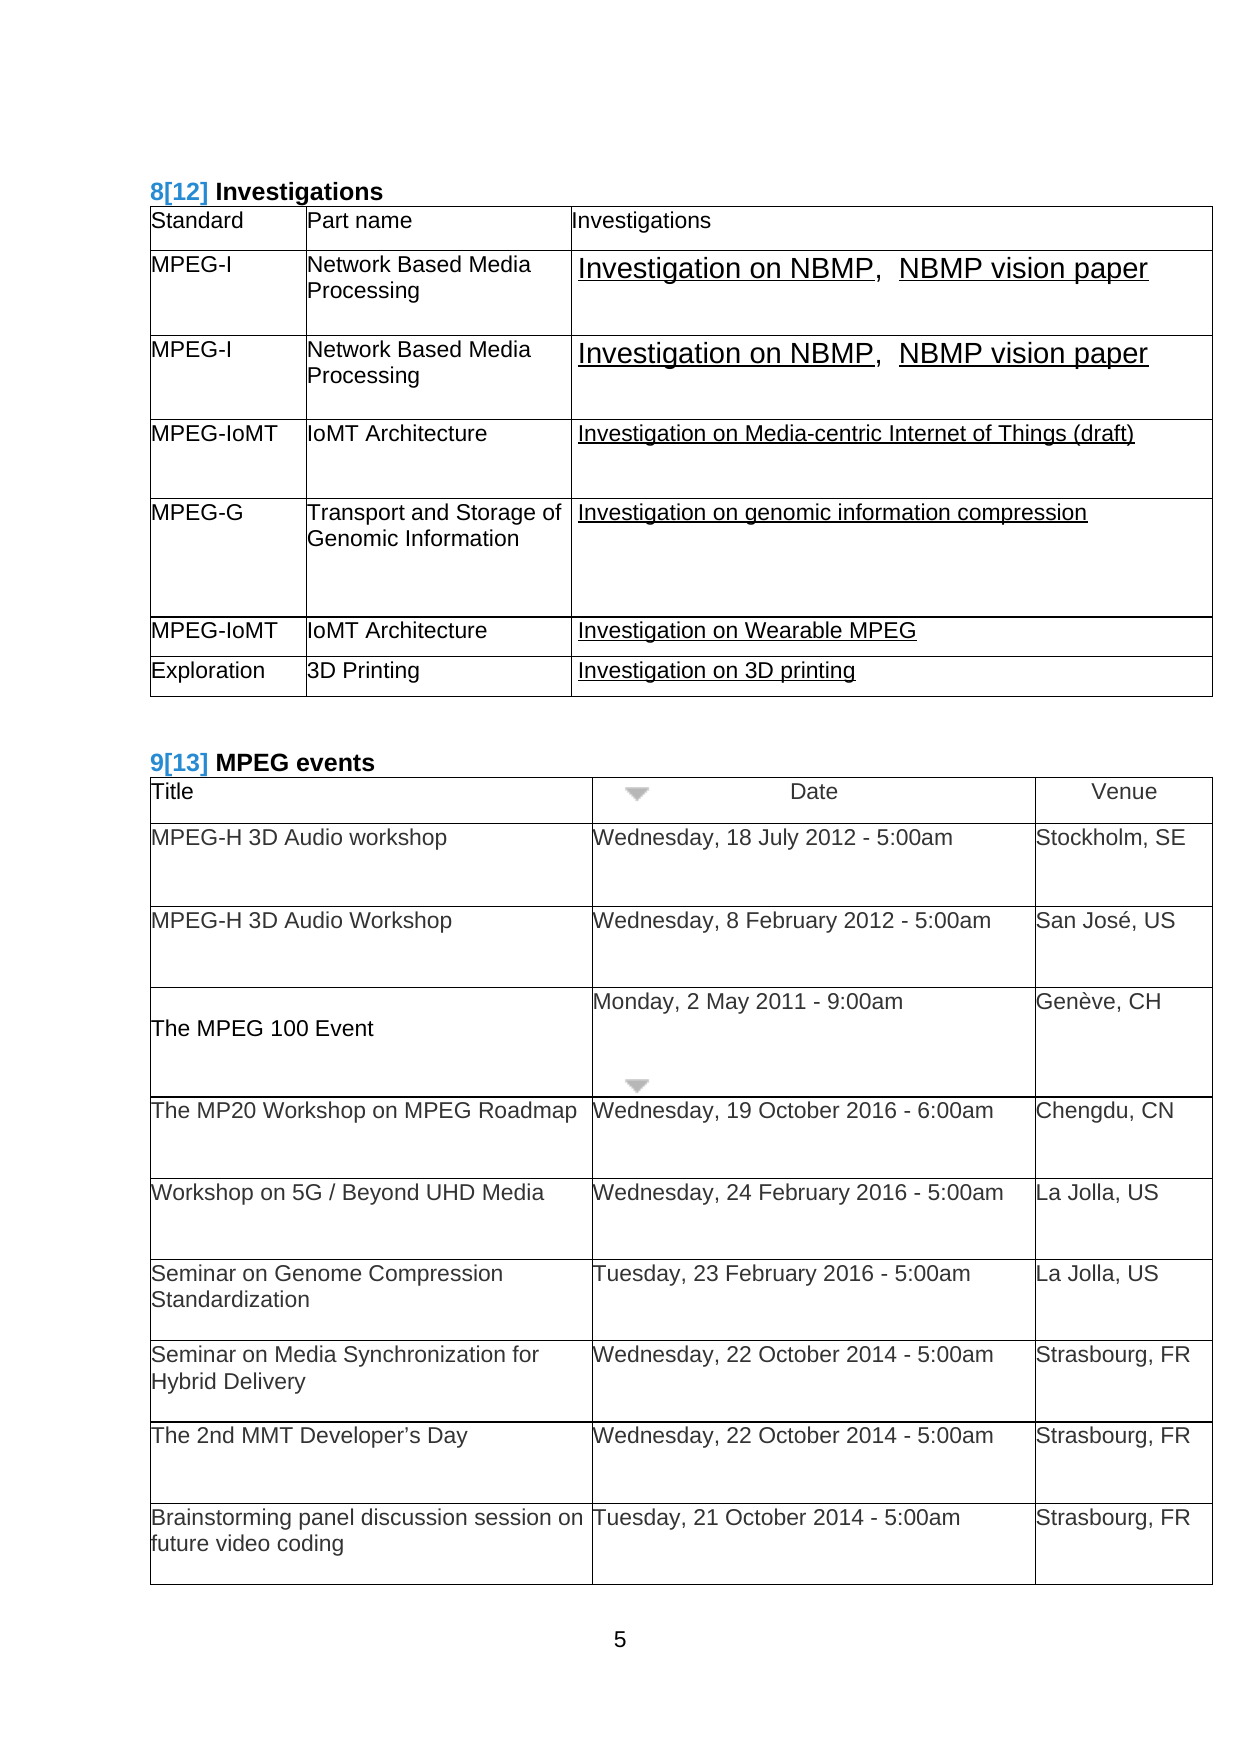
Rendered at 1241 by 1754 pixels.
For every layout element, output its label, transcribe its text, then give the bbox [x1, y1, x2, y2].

table_cell Tuesday, 23 February 2016 - 5:00am [593, 1260, 1035, 1340]
table_cell MPEG-H 3D Audio Workshop [151, 907, 592, 987]
table_cell 3D Printing [307, 657, 571, 696]
table_cell Investigation on Media-centric Internet of Things (draft) [572, 420, 1212, 498]
table_cell MPEG-G [151, 499, 306, 616]
table_cell Seminar on Genome Compression Standardization [151, 1260, 592, 1340]
table_cell IoMT Architecture [307, 618, 571, 656]
table_cell MPEG-IoMT [151, 618, 306, 656]
table_cell Chengdu, CN [1036, 1098, 1212, 1178]
table_cell Investigation on NBMP, NBMP vision paper [572, 336, 1212, 418]
table_header Date [593, 778, 1035, 822]
table_cell The 2nd MMT Developer’s Day [151, 1423, 592, 1503]
table_cell Workshop on 5G / Beyond UHD Media [151, 1179, 592, 1259]
subtitle Investigations [150, 177, 1090, 206]
table_cell San José, US [1036, 907, 1212, 987]
table_cell The MP20 Workshop on MPEG Roadmap [151, 1098, 592, 1178]
table_cell MPEG-H 3D Audio workshop [151, 824, 592, 906]
table_header Venue [1036, 778, 1212, 822]
picture [621, 777, 651, 805]
table_header Title [151, 778, 592, 822]
table_cell Wednesday, 8 February 2012 - 5:00am [593, 907, 1035, 987]
table_cell Investigation on genomic information compression [572, 499, 1212, 616]
table_header Part name [307, 207, 571, 250]
table_cell La Jolla, US [1036, 1260, 1212, 1340]
table_cell Tuesday, 21 October 2014 - 5:00am [593, 1504, 1035, 1584]
table_cell Monday, 2 May 2011 - 9:00am [593, 988, 1035, 1096]
table_cell Exploration [151, 657, 306, 696]
table_cell Strasbourg, FR [1036, 1423, 1212, 1503]
table_cell MPEG-I [151, 336, 306, 418]
table_cell Wednesday, 22 October 2014 - 5:00am [593, 1341, 1035, 1421]
table_cell Wednesday, 19 October 2016 - 6:00am [593, 1098, 1035, 1178]
table_cell Investigation on NBMP, NBMP vision paper [572, 251, 1212, 335]
picture [621, 1067, 651, 1097]
table_cell Network Based Media Processing [307, 251, 571, 335]
table_cell Genève, CH [1036, 988, 1212, 1096]
table_header Investigations [572, 207, 1212, 250]
table_cell Wednesday, 24 February 2016 - 5:00am [593, 1179, 1035, 1259]
subtitle MPEG events [150, 748, 1090, 777]
table_cell IoMT Architecture [307, 420, 571, 498]
table_cell Brainstorming panel discussion session on future video coding [151, 1504, 592, 1584]
table_cell La Jolla, US [1036, 1179, 1212, 1259]
table_cell Transport and Storage of Genomic Information [307, 499, 571, 616]
table_header Standard [151, 207, 306, 250]
table_cell MPEG-IoMT [151, 420, 306, 498]
table_cell Investigation on 3D printing [572, 657, 1212, 696]
table_cell Strasbourg, FR [1036, 1341, 1212, 1421]
table_cell MPEG-I [151, 251, 306, 335]
table_cell The MPEG 100 Event [151, 988, 592, 1096]
table_cell Wednesday, 18 July 2012 - 5:00am [593, 824, 1035, 906]
table_cell Network Based Media Processing [307, 336, 571, 418]
table_cell Strasbourg, FR [1036, 1504, 1212, 1584]
table_cell Investigation on Wearable MPEG [572, 618, 1212, 656]
table_cell Stockholm, SE [1036, 824, 1212, 906]
table_cell Seminar on Media Synchronization for Hybrid Delivery [151, 1341, 592, 1421]
table_cell Wednesday, 22 October 2014 - 5:00am [593, 1423, 1035, 1503]
